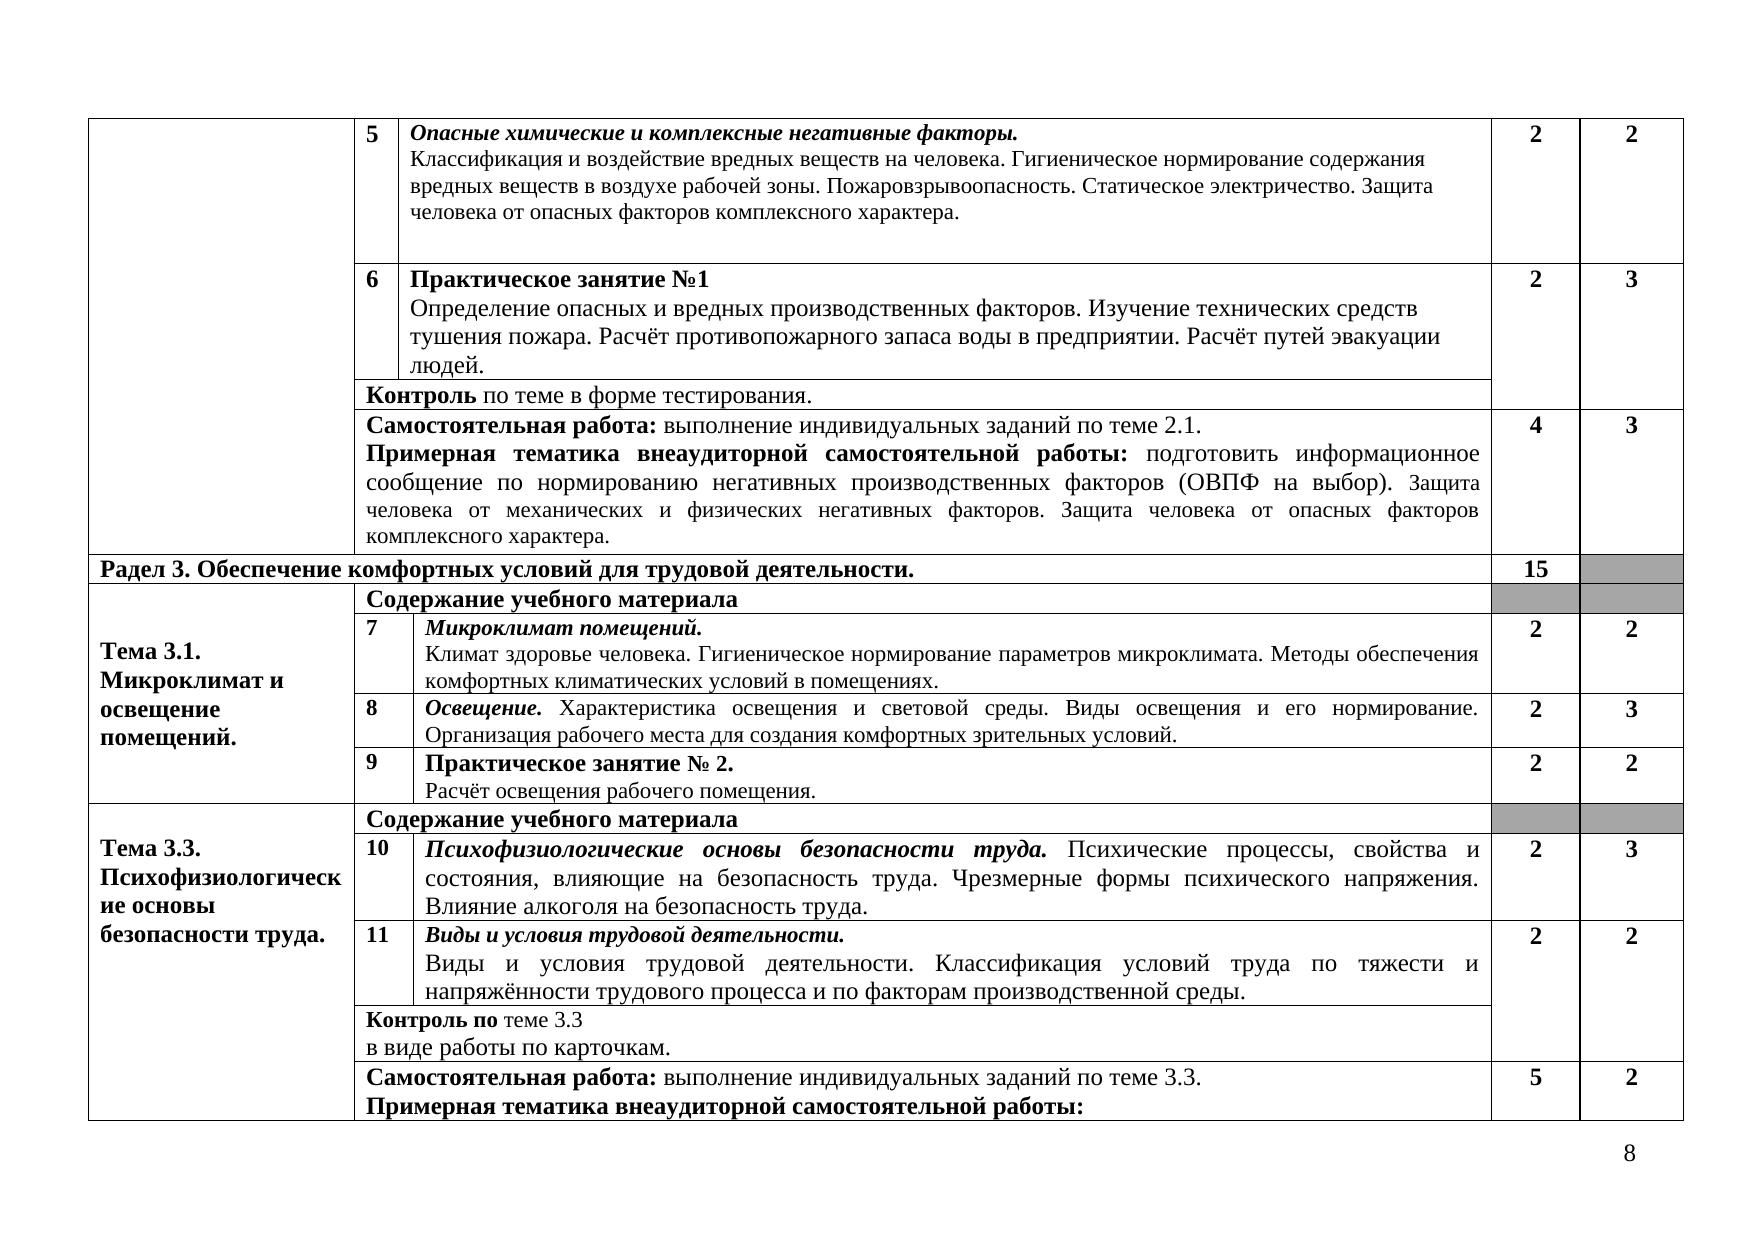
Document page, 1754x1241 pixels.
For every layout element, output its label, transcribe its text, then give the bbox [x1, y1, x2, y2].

table_cell 2 [1492, 264, 1579, 409]
table_cell 2 [1492, 119, 1579, 263]
table_cell Виды и условия трудовой деятельности. Виды и условия трудовой деятельности. Классификация условий труда по тяжести и напряжённости трудового процесса и по факторам производственной среды. [414, 921, 1491, 1005]
table_cell Тема 3.3. Психофизиологические основы безопасности труда. [89, 804, 354, 1120]
table_cell 5 [1492, 1062, 1579, 1120]
table_cell 7 [355, 614, 413, 693]
table_cell 2 [1492, 748, 1579, 803]
table_cell [1492, 584, 1579, 613]
table_cell Радел 3. Обеспечение комфортных условий для трудовой деятельности. [89, 555, 1491, 583]
table_cell 2 [1492, 834, 1579, 920]
table_cell [1492, 804, 1579, 833]
table_cell Самостоятельная работа: выполнение индивидуальных заданий по теме 2.1. Примерная тематика внеаудиторной самостоятельной работы: подготовить информационное сообщение по нормированию негативных производственных факторов (ОВПФ на выбор). Защита человека от механических и физических негативных факторов. Защита человека от опасных факторов комплексного характера. [355, 410, 1491, 553]
table_cell 6 [355, 264, 398, 379]
table_cell 3 [1581, 264, 1683, 409]
table_cell 2 [1581, 614, 1683, 693]
table_cell 3 [1581, 410, 1683, 553]
table_cell [1581, 555, 1683, 583]
table_cell 2 [1492, 694, 1579, 747]
table_cell 2 [1581, 1062, 1683, 1120]
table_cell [355, 1062, 1491, 1120]
table_cell 11 [355, 921, 413, 1005]
table_cell 15 [1492, 555, 1579, 583]
table_cell [1581, 584, 1683, 613]
table_cell 3 [1581, 834, 1683, 920]
table_cell Содержание учебного материала [355, 804, 1491, 833]
table_cell Психофизиологические основы безопасности труда. Психические процессы, свойства и состояния, влияющие на безопасность труда. Чрезмерные формы психического напряжения. Влияние алкоголя на безопасность труда. [414, 834, 1491, 920]
table_cell Микроклимат помещений. Климат здоровье человека. Гигиеническое нормирование параметров микроклимата. Методы обеспечения комфортных климатических условий в помещениях. [414, 614, 1491, 693]
table_cell 5 [355, 119, 398, 263]
table_cell Контроль по теме в форме тестирования. [355, 380, 1491, 409]
table_cell 4 [1492, 410, 1579, 553]
table_cell 2 [1581, 921, 1683, 1061]
table_cell 10 [355, 834, 413, 920]
table_cell Опасные химические и комплексные негативные факторы. Классификация и воздействие вредных веществ на человека. Гигиеническое нормирование содержания вредных веществ в воздухе рабочей зоны. Пожаровзрывоопасность. Статическое электричество. Защита человека от опасных факторов комплексного характера. [399, 119, 1491, 263]
table_cell 8 [355, 694, 413, 747]
table_cell Освещение. Характеристика освещения и световой среды. Виды освещения и его нормирование. Организация рабочего места для создания комфортных зрительных условий. [414, 694, 1491, 747]
table_cell Практическое занятие № 2. Расчёт освещения рабочего помещения. [414, 748, 1491, 803]
table_cell [1581, 804, 1683, 833]
table_cell Практическое занятие №1 Определение опасных и вредных производственных факторов. Изучение технических средств тушения пожара. Расчёт противопожарного запаса воды в предприятии. Расчёт путей эвакуации людей. [399, 264, 1491, 379]
table_cell 2 [1581, 748, 1683, 803]
table_cell Контроль по теме 3.3 в виде работы по карточкам. [355, 1006, 1491, 1061]
table_cell 2 [1492, 614, 1579, 693]
table_cell 2 [1581, 119, 1683, 263]
table_cell Тема 3.1. Микроклимат и освещение помещений. [89, 584, 354, 803]
table_cell 2 [1492, 921, 1579, 1061]
table_cell Содержание учебного материала [355, 584, 1491, 613]
table_cell 3 [1581, 694, 1683, 747]
table_cell 9 [355, 748, 413, 803]
